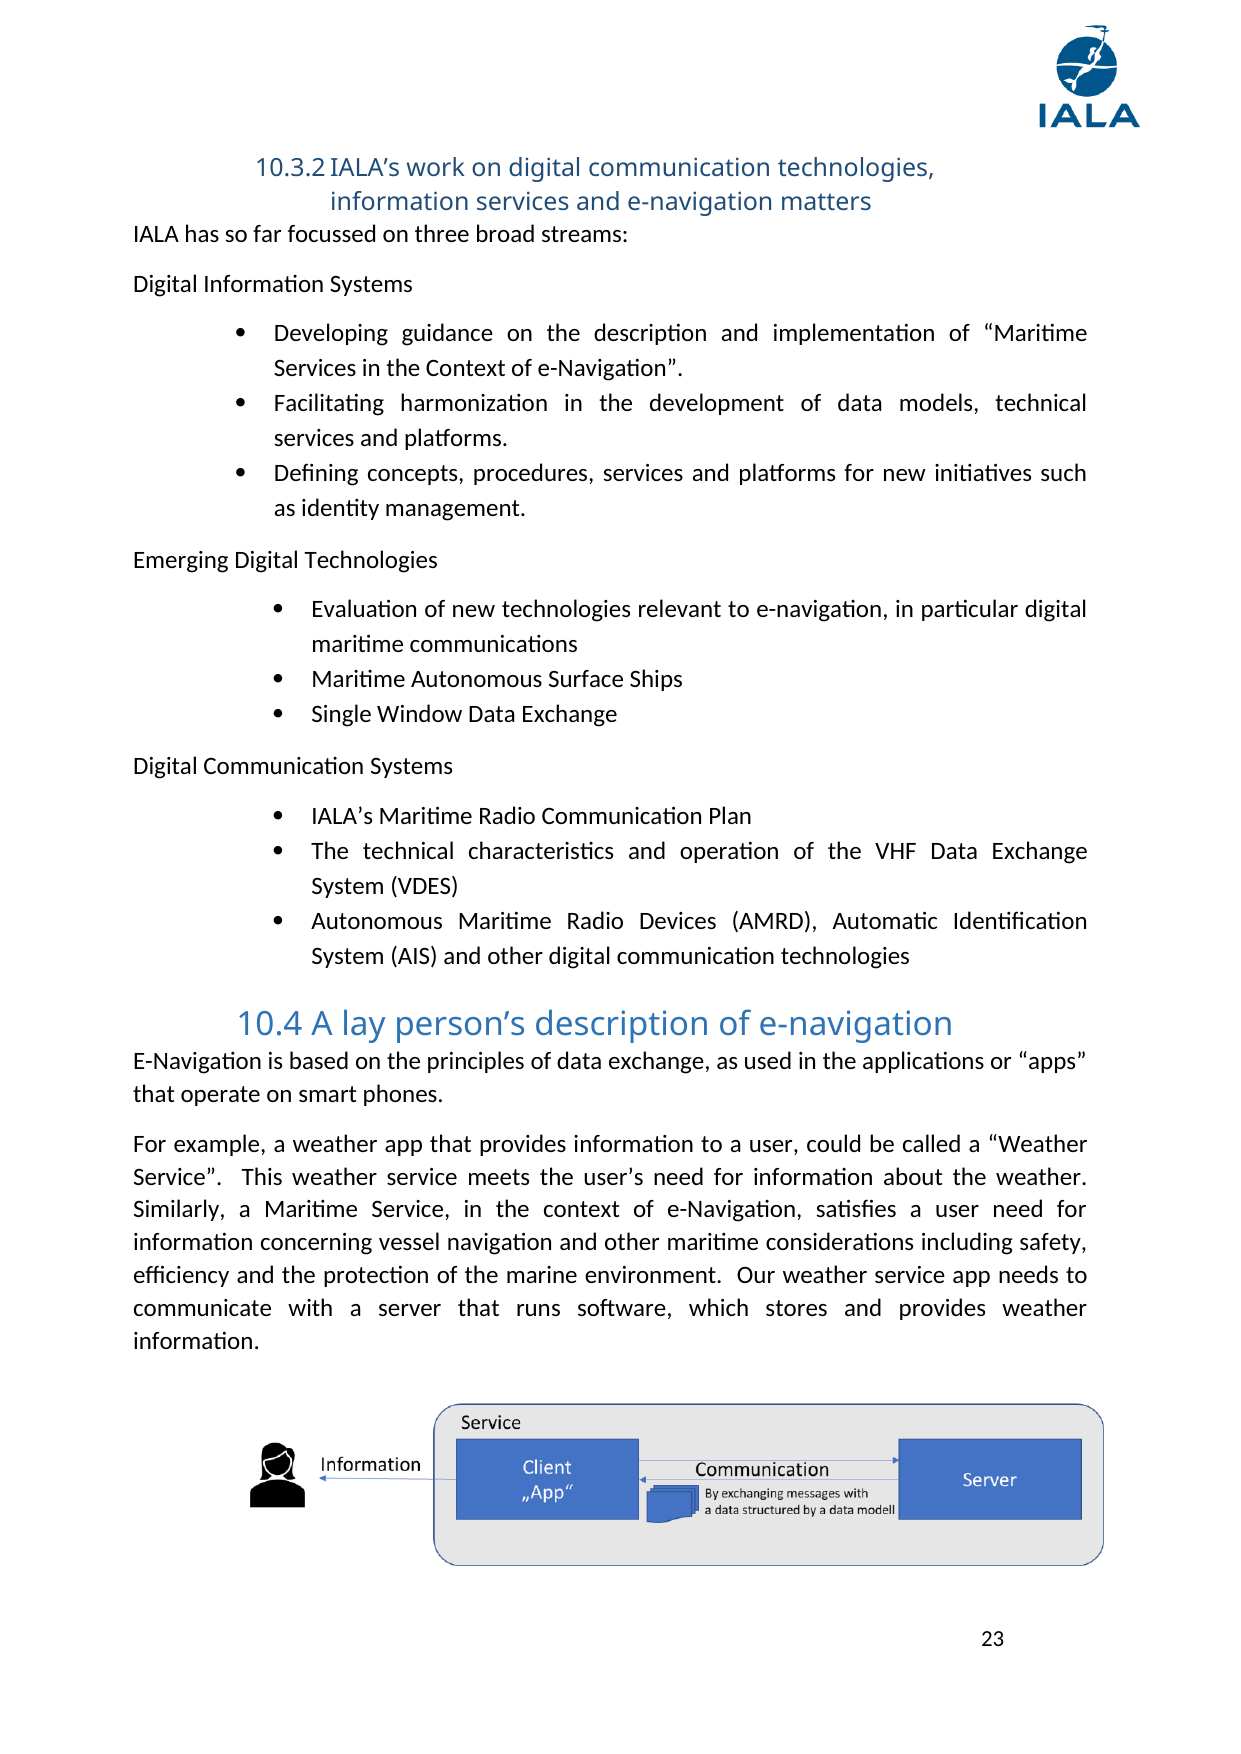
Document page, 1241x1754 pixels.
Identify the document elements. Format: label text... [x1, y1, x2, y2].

list Autonomous Maritime Radio Devices (AMRD), Automatic Identification System (AIS) and other digital communication technologies [274, 905, 1089, 970]
text Digital Information Systems [133, 268, 1089, 298]
list Single Window Data Exchange [274, 698, 1089, 729]
list Defining concepts, procedures, services and platforms for new initiatives such as identity management. [236, 457, 1089, 523]
picture [1016, 13, 1157, 150]
list Evaluation of new technologies relevant to e-navigation, in particular digital maritime communications [274, 593, 1089, 659]
list The technical characteristics and operation of the VHF Data Exchange System (VDES) [274, 835, 1089, 900]
list Developing guidance on the description and implementation of “Maritime Services in the Context of e-Navigation”. [236, 317, 1089, 383]
text E-Navigation is based on the principles of data exchange, as used in the applications or “apps” that operate on smart phones. [133, 1045, 1089, 1109]
subtitle A lay person’s description of e-navigation [236, 1000, 1004, 1045]
text Digital Communication Systems [133, 750, 1089, 781]
list Maritime Autonomous Surface Ships [274, 663, 1089, 694]
picture [236, 1402, 1104, 1566]
text IALA has so far focussed on three broad streams: [133, 218, 1089, 249]
text For example, a weather app that provides information to a user, could be called a “Weather Service”. This weather service meets the user’s need for information about the weather. Similarly, a Maritime Service, in the context of e-Navigation, satisfies a user need for information concerning vessel navigation and other maritime considerations including safety, efficiency and the protection of the marine environment. Our weather service app needs to communicate with a server that runs software, which stores and provides weather information. [133, 1128, 1089, 1356]
list IALA’s Maritime Radio Communication Plan [274, 800, 1089, 830]
list Facilitating harmonization in the development of data models, technical services and platforms. [236, 387, 1089, 453]
text Emerging Digital Technologies [133, 544, 1089, 574]
subtitle IALA’s work on digital communication technologies, information services and e-navigation matters [255, 150, 1004, 218]
